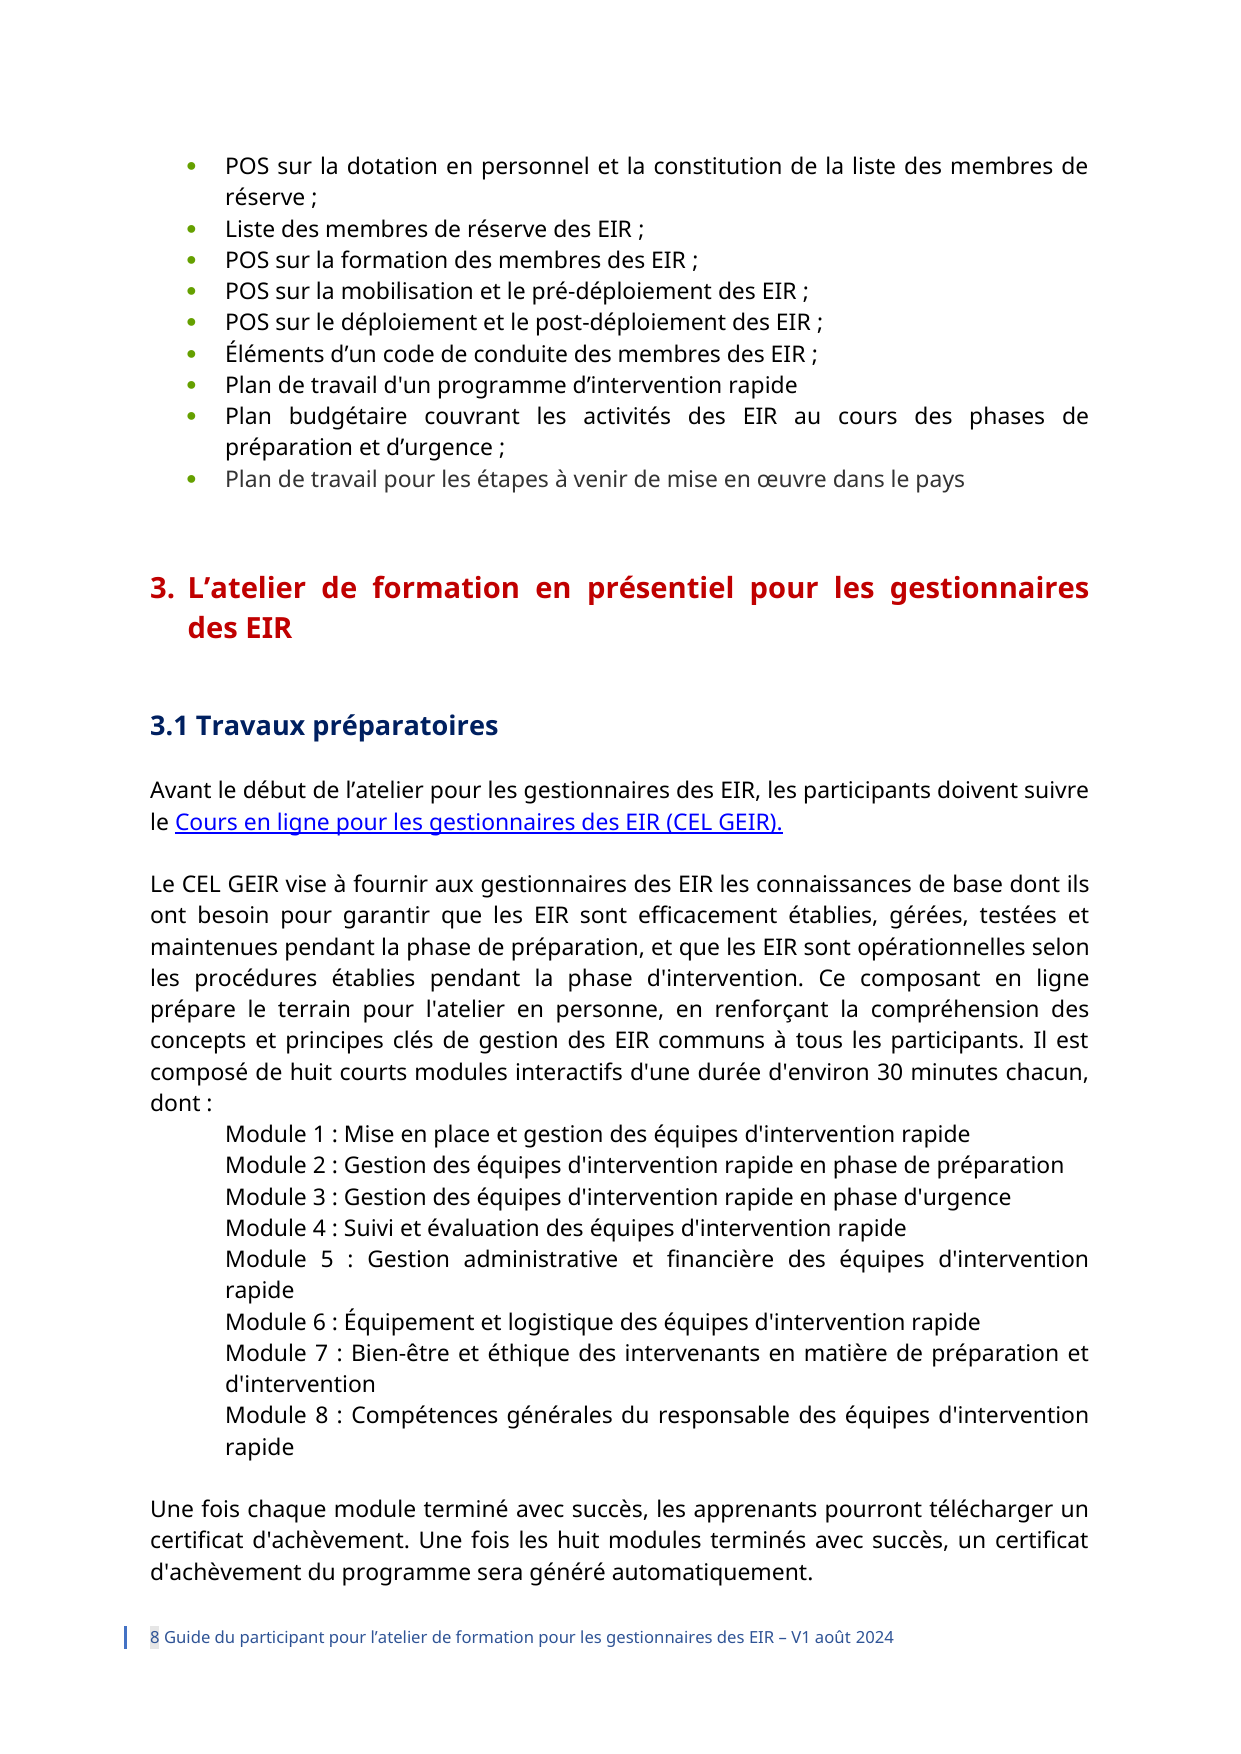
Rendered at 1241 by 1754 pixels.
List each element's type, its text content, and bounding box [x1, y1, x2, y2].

text Module 5 : Gestion administrative et financière des équipes d'intervention rapide [225, 1243, 1090, 1306]
subtitle 3.1 Travaux préparatoires [150, 706, 1090, 743]
text Module 3 : Gestion des équipes d'intervention rapide en phase d'urgence [225, 1181, 1090, 1212]
list Liste des membres de réserve des EIR ; [187, 212, 1090, 244]
list POS sur la mobilisation et le pré-déploiement des EIR ; [187, 275, 1090, 306]
text Module 4 : Suivi et évaluation des équipes d'intervention rapide [225, 1212, 1090, 1243]
list POS sur la dotation en personnel et la constitution de la liste des membres de réserve ; [187, 150, 1090, 212]
list Plan budgétaire couvrant les activités des EIR au cours des phases de préparation et d’urgence ; [187, 400, 1090, 462]
text Module 8 : Compétences générales du responsable des équipes d'intervention rapide [225, 1399, 1090, 1462]
text Avant le début de l’atelier pour les gestionnaires des EIR, les participants doivent suivre le Cours en ligne pour les gestionnaires des EIR (CEL GEIR). [150, 774, 1090, 837]
list Éléments d’un code de conduite des membres des EIR ; [187, 337, 1090, 369]
list Plan de travail d'un programme d’intervention rapide [187, 369, 1090, 400]
text Le CEL GEIR vise à fournir aux gestionnaires des EIR les connaissances de base dont ils ont besoin pour garantir que les EIR sont efficacement établies, gérées, testées et maintenues pendant la phase de préparation, et que les EIR sont opérationnelles selon les procédures établies pendant la phase d'intervention. Ce composant en ligne prépare le terrain pour l'atelier en personne, en renforçant la compréhension des concepts et principes clés de gestion des EIR communs à tous les participants. Il est composé de huit courts modules interactifs d'une durée d'environ 30 minutes chacun, dont : [150, 868, 1090, 1118]
subtitle L’atelier de formation en présentiel pour les gestionnaires des EIR [150, 567, 1090, 647]
text Module 6 : Équipement et logistique des équipes d'intervention rapide [225, 1306, 1090, 1337]
text Module 2 : Gestion des équipes d'intervention rapide en phase de préparation [225, 1149, 1090, 1181]
list POS sur le déploiement et le post-déploiement des EIR ; [187, 306, 1090, 337]
text Module 1 : Mise en place et gestion des équipes d'intervention rapide [225, 1118, 1090, 1149]
text Une fois chaque module terminé avec succès, les apprenants pourront télécharger un certificat d'achèvement. Une fois les huit modules terminés avec succès, un certificat d'achèvement du programme sera généré automatiquement. [150, 1493, 1090, 1587]
list Plan de travail pour les étapes à venir de mise en œuvre dans le pays [187, 462, 1090, 494]
list POS sur la formation des membres des EIR ; [187, 244, 1090, 275]
text Module 7 : Bien-être et éthique des intervenants en matière de préparation et d'intervention [225, 1337, 1090, 1399]
